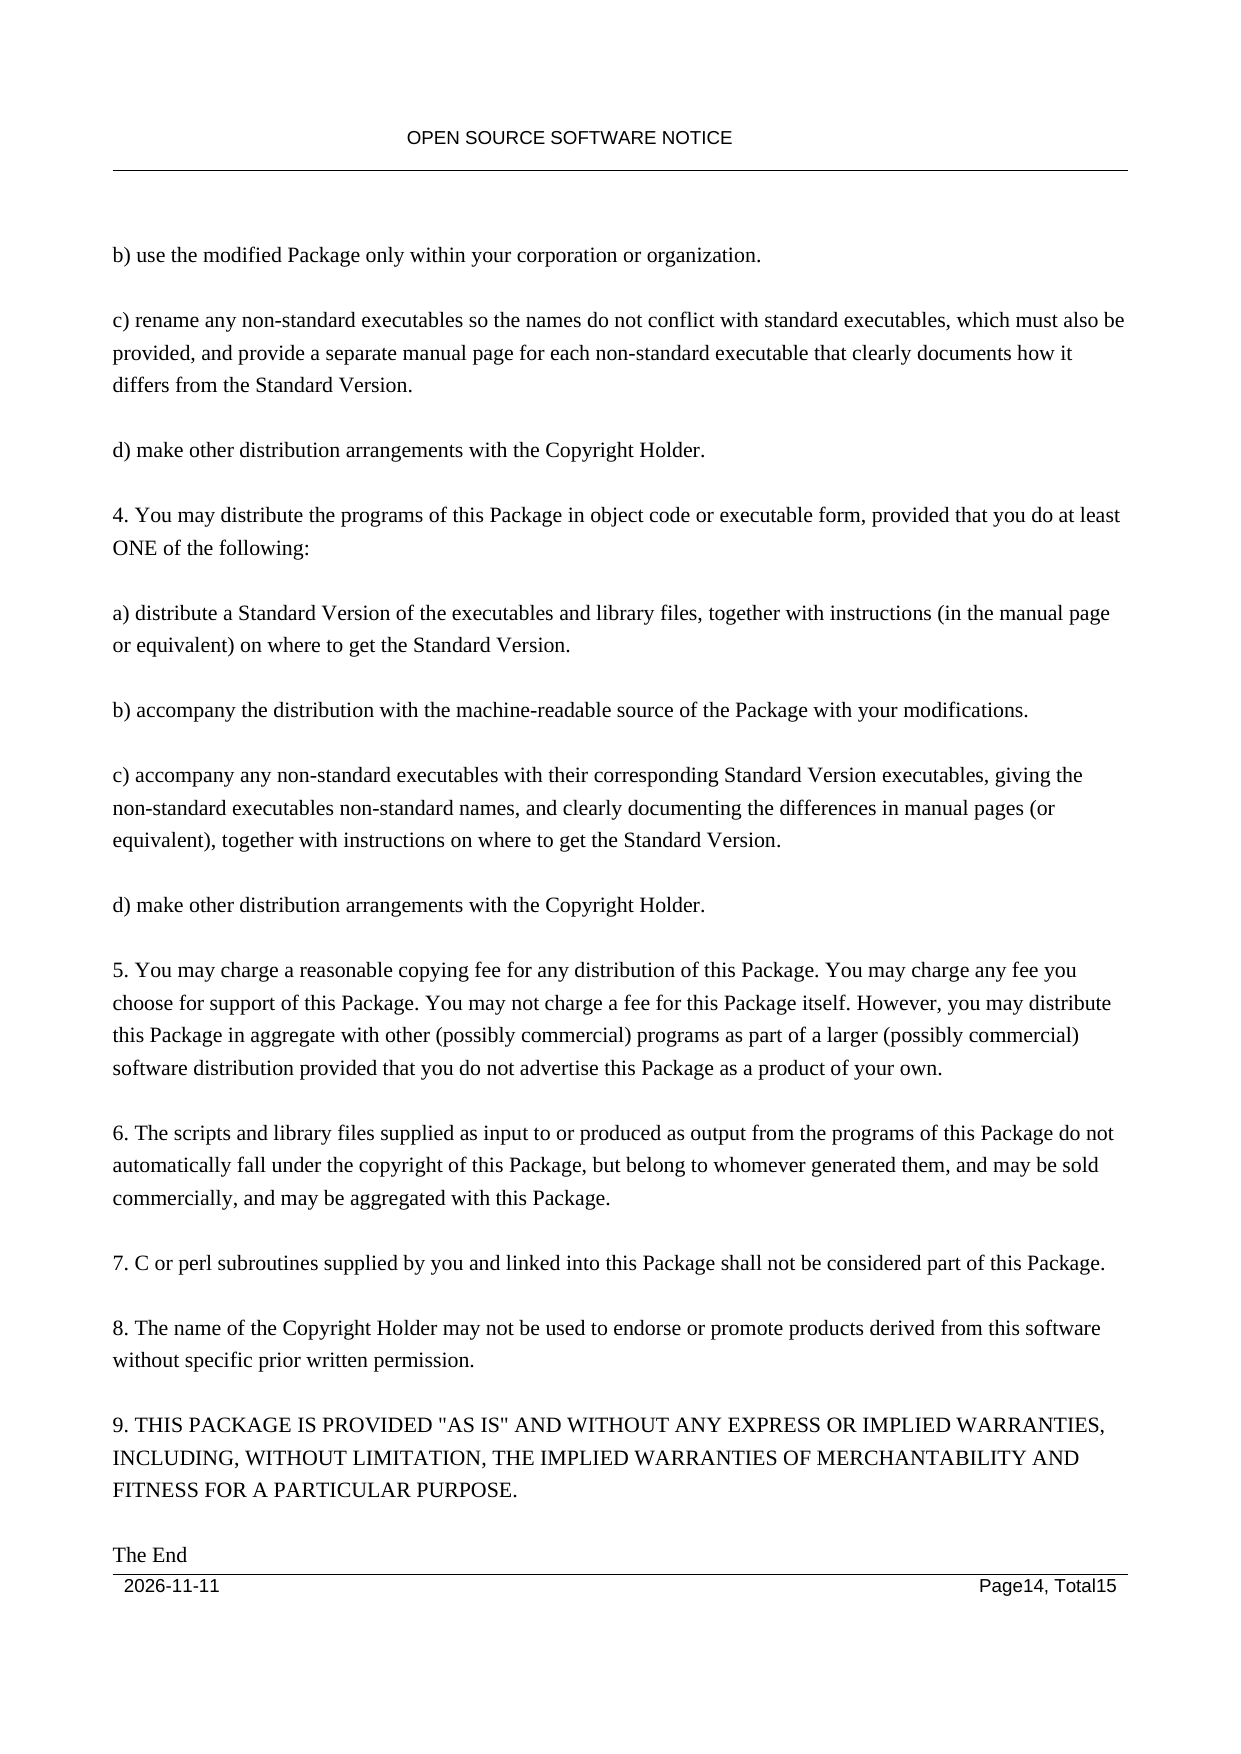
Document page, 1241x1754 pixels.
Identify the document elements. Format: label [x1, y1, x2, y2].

text [112, 206, 1128, 1571]
